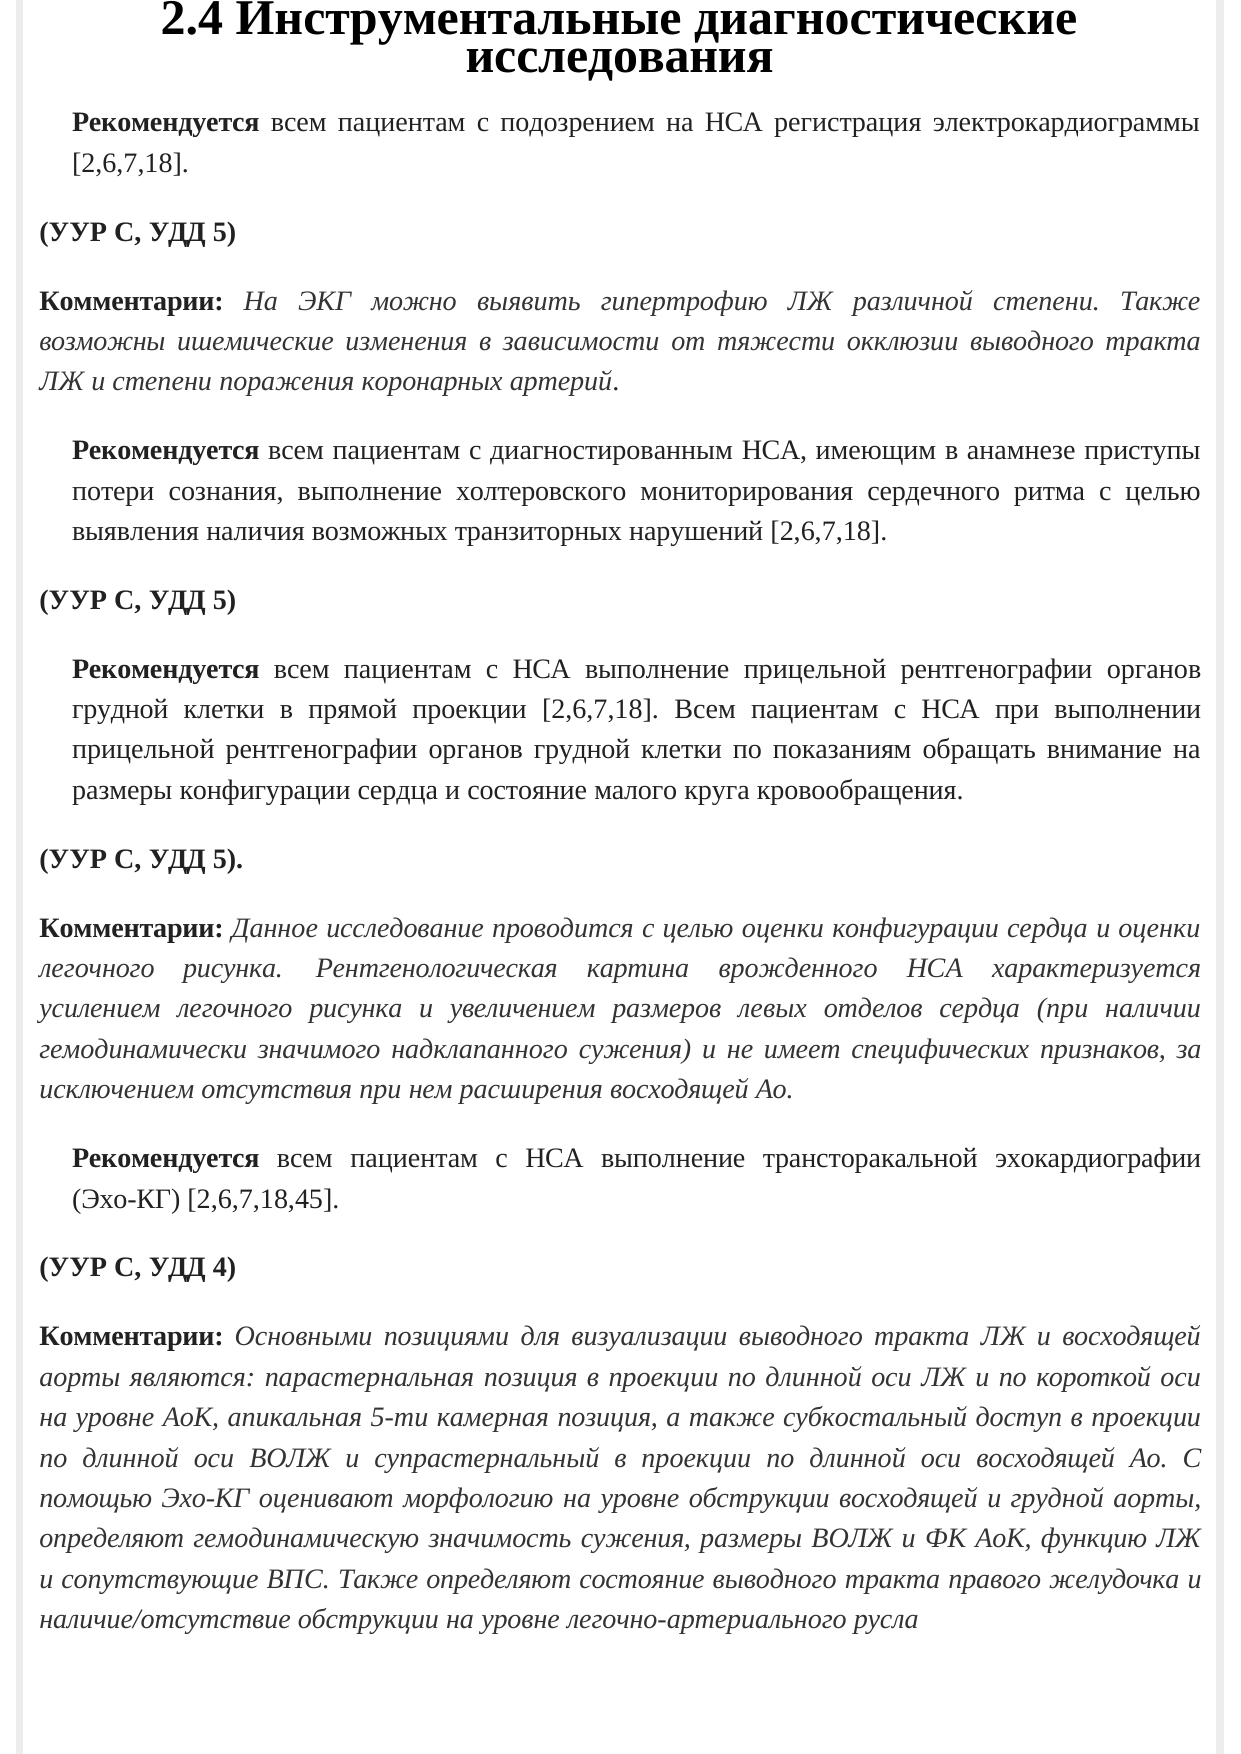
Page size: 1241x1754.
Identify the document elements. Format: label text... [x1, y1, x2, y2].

text Комментарии: На ЭКГ можно выявить гипертрофию ЛЖ различной степени. Также возможны ишемические изменения в зависимости от тяжести окклюзии выводного тракта ЛЖ и степени поражения коронарных артерий. [39, 283, 1201, 397]
text Рекомендуется всем пациентам с подозрением на НСА регистрация электрокардиограммы [2,6,7,18]. [72, 105, 1200, 178]
text Рекомендуется всем пациентам с диагностированным НСА, имеющим в анамнезе приступы потери сознания, выполнение холтеровского мониторирования сердечного ритма с целью выявления наличия возможных транзиторных нарушений [2,6,7,18]. [72, 433, 1201, 546]
subtitle (УУР С, УДД 4) [39, 1251, 1236, 1283]
text Рекомендуется всем пациентам с НСА выполнение трансторакальной эхокардиографии (Эхо-КГ) [2,6,7,18,45]. [72, 1141, 1201, 1214]
text Комментарии: Данное исследование проводится с целью оценки конфигурации сердца и оценки легочного рисунка. Рентгенологическая картина врожденного НСА характеризуется усилением легочного рисунка и увеличением размеров левых отделов сердца (при наличии гемодинамически значимого надклапанного сужения) и не имеет специфических признаков, за исключением отсутствия при нем расширения восходящей Ао. [39, 911, 1201, 1105]
subtitle (УУР С, УДД 5). [39, 842, 1236, 874]
subtitle Инструментальные диагностические исследования [160, 3, 1080, 83]
text Рекомендуется всем пациентам с НСА выполнение прицельной рентгенографии органов грудной клетки в прямой проекции [2,6,7,18]. Всем пациентам с НСА при выполнении прицельной рентгенографии органов грудной клетки по показаниям обращать внимание на размеры конфигурации сердца и состояние малого круга кровообращения. [72, 652, 1201, 805]
text Комментарии: Основными позициями для визуализации выводного тракта ЛЖ и восходящей аорты являются: парастернальная позиция в проекции по длинной оси ЛЖ и по короткой оси на уровне АоК, апикальная 5-ти камерная позиция, а также субкостальный доступ в проекции по длинной оси ВОЛЖ и супрастернальный в проекции по длинной оси восходящей Ао. С помощью Эхо-КГ оценивают морфологию на уровне обструкции восходящей и грудной аорты, определяют гемодинамическую значимость сужения, размеры ВОЛЖ и ФК АоК, функцию ЛЖ и сопутствующие ВПС. Также определяют состояние выводного тракта правого желудочка и наличие/отсутствие обструкции на уровне легочно-артериального русла [39, 1319, 1201, 1635]
subtitle (УУР С, УДД 5) [39, 583, 1236, 615]
subtitle (УУР С, УДД 5) [39, 215, 1236, 247]
